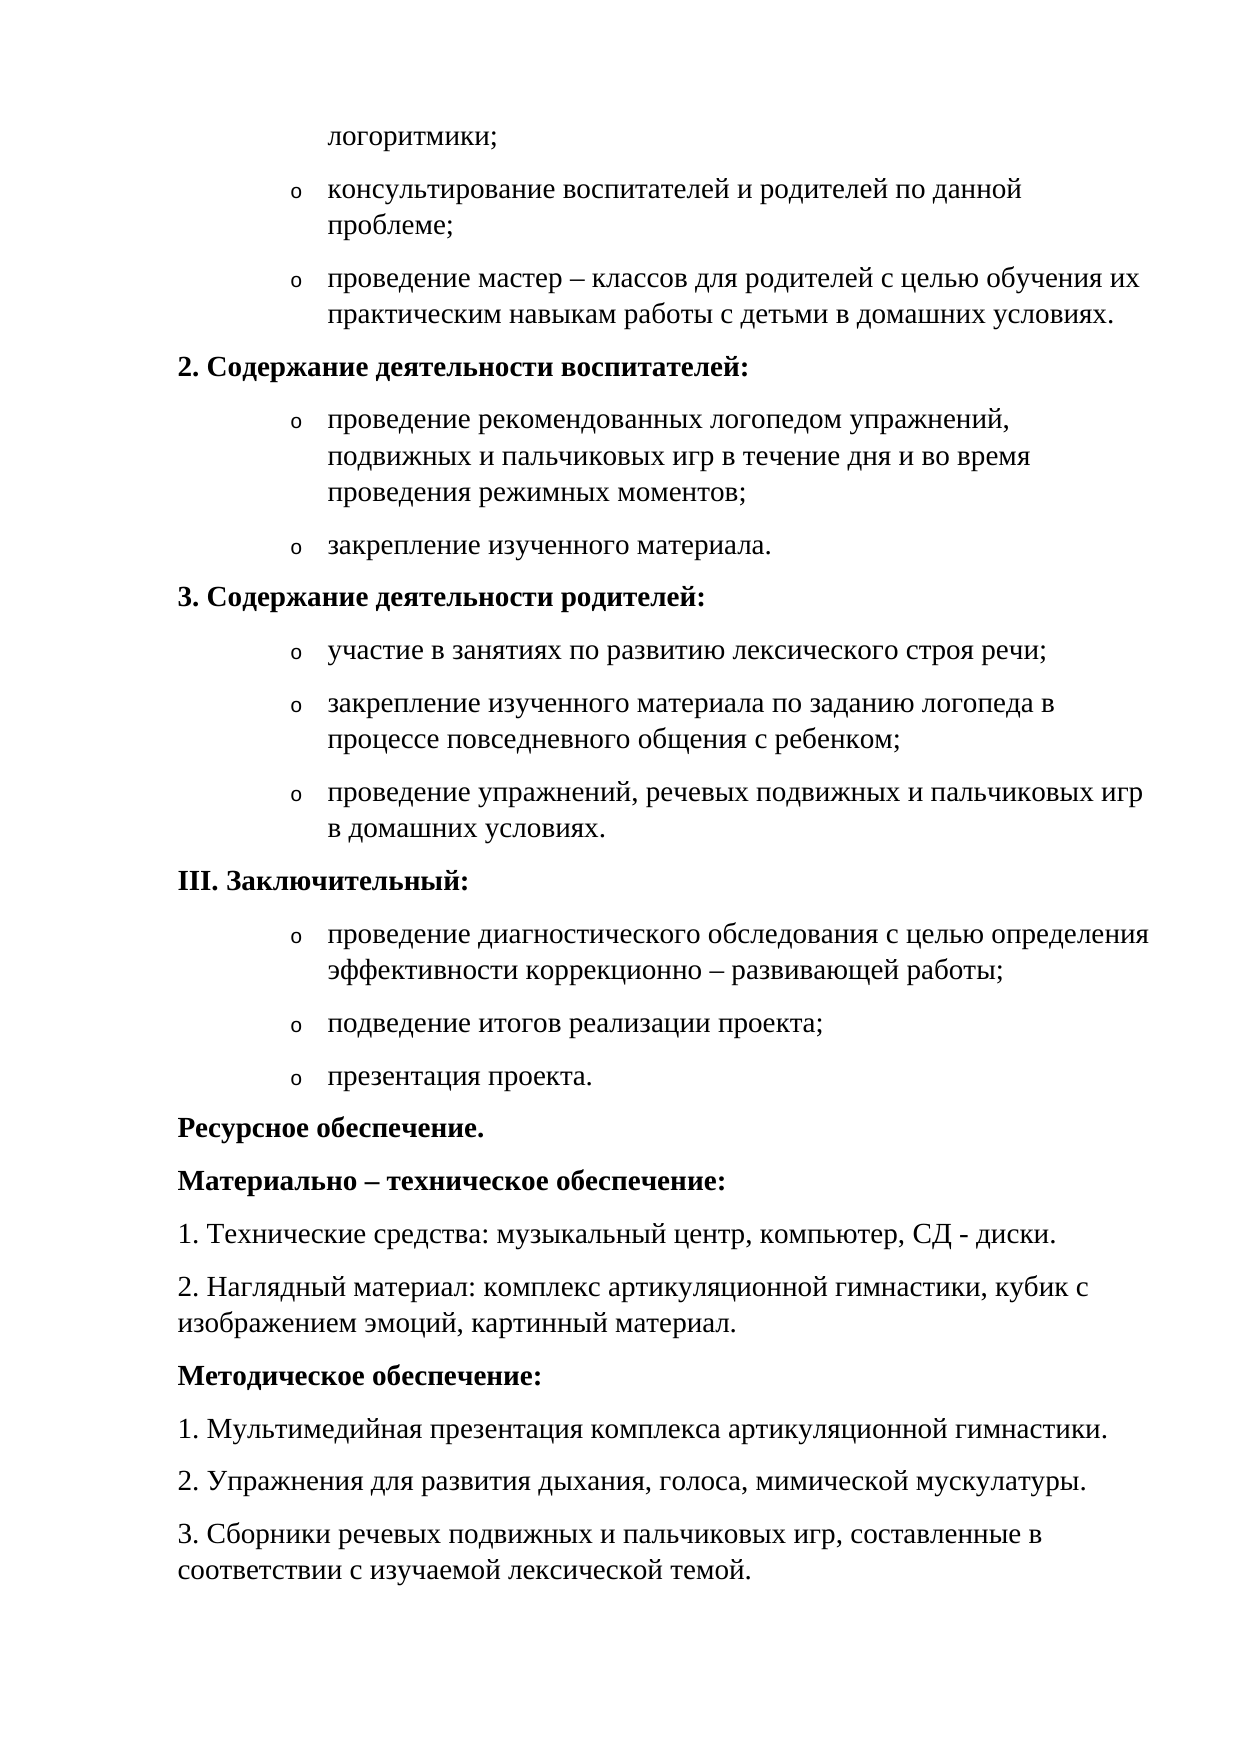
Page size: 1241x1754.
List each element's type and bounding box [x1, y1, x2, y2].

table_header [177, 118, 1152, 1605]
